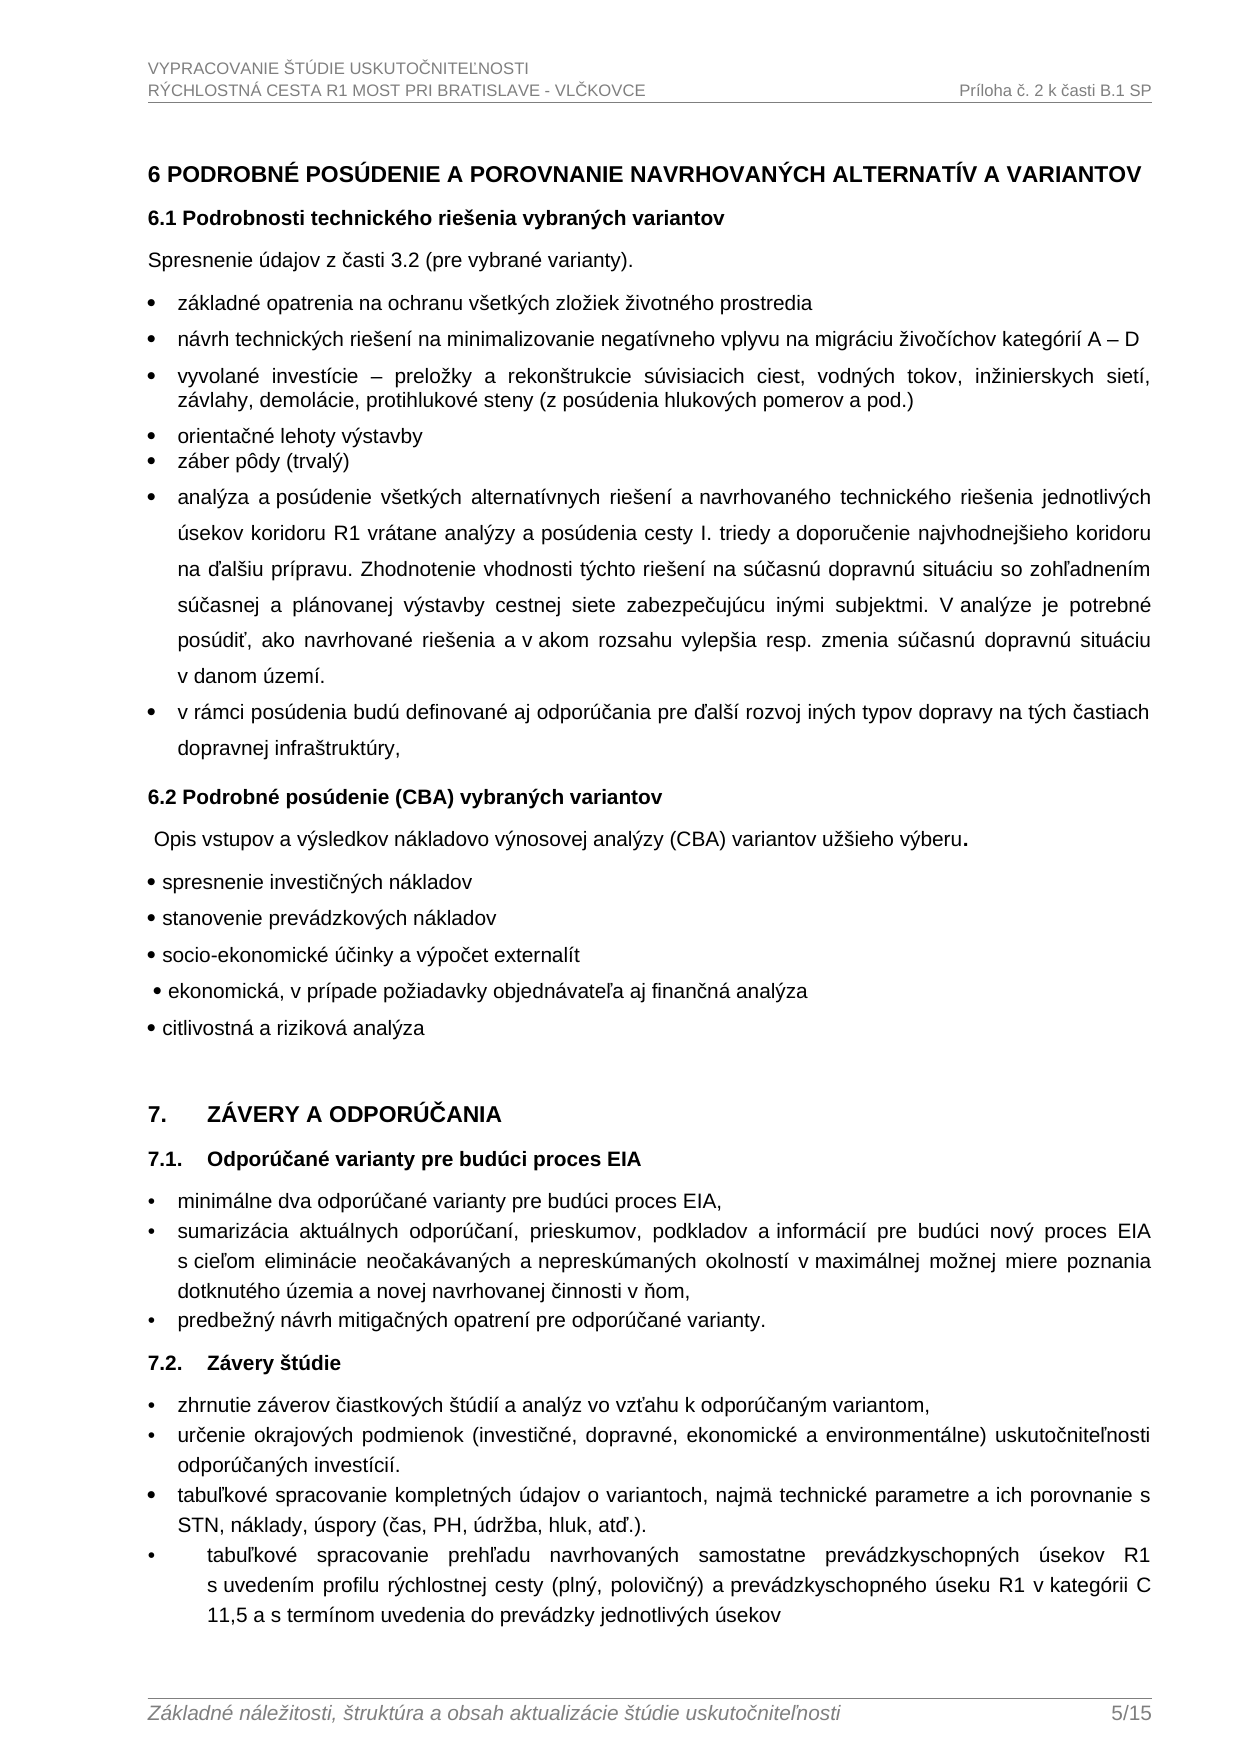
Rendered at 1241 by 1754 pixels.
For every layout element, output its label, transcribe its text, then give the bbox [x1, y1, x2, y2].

subtitle analýza a posúdenie všetkých alternatívnych riešení a navrhovaného technického riešenia jednotlivých úsekov koridoru R1 vrátane analýzy a posúdenia cesty I. triedy a doporučenie najvhodnejšieho koridoru na ďalšiu prípravu. Zhodnotenie vhodnosti týchto riešení na súčasnú dopravnú situáciu so zohľadnením súčasnej a plánovanej výstavby cestnej siete zabezpečujúcu inými subjektmi. V analýze je potrebné posúdiť, ako navrhované riešenia a v akom rozsahu vylepšia resp. zmenia súčasnú dopravnú situáciu v danom území. [148, 484, 1152, 688]
subtitle vyvolané investície – preložky a rekonštrukcie súvisiacich ciest, vodných tokov, inžinierskych sietí, závlahy, demolácie, protihlukové steny (z posúdenia hlukových pomerov a pod.) [148, 364, 1152, 412]
list tabuľkové spracovanie kompletných údajov o variantoch, najmä technické parametre a ich porovnanie s STN, náklady, úspory (čas, PH, údržba, hluk, atď.). [148, 1483, 1152, 1537]
subtitle základné opatrenia na ochranu všetkých zložiek životného prostredia [148, 291, 1152, 315]
subtitle 6.1 Podrobnosti technického riešenia vybraných variantov [148, 206, 1152, 230]
subtitle návrh technických riešení na minimalizovanie negatívneho vplyvu na migráciu živočíchov kategórií A – D [148, 327, 1152, 351]
text • tabuľkové spracovanie prehľadu navrhovaných samostatne prevádzkyschopných úsekov R1 s uvedením profilu rýchlostnej cesty (plný, polovičný) a prevádzkyschopného úseku R1 v kategórii C 11,5 a s termínom uvedenia do prevádzky jednotlivých úsekov [148, 1543, 1152, 1626]
text • určenie okrajových podmienok (investičné, dopravné, ekonomické a environmentálne) uskutočniteľnosti odporúčaných investícií. [148, 1423, 1152, 1477]
subtitle 7. Závery a odporúčania [148, 1101, 1152, 1127]
subtitle orientačné lehoty výstavby [148, 424, 1152, 448]
text • predbežný návrh mitigačných opatrení pre odporúčané varianty. [148, 1308, 1152, 1332]
subtitle v rámci posúdenia budú definované aj odporúčania pre ďalší rozvoj iných typov dopravy na tých častiach dopravnej infraštruktúry, [148, 700, 1152, 760]
subtitle 6.2 Podrobné posúdenie (CBA) vybraných variantov [148, 785, 1152, 809]
subtitle 7.2. Závery štúdie [148, 1351, 1152, 1375]
text • sumarizácia aktuálnych odporúčaní, prieskumov, podkladov a informácií pre budúci nový proces EIA s cieľom eliminácie neočakávaných a nepreskúmaných okolností v maximálnej možnej miere poznania dotknutého územia a novej navrhovanej činnosti v ňom, [148, 1219, 1152, 1302]
subtitle Spresnenie údajov z časti 3.2 (pre vybrané varianty). [148, 248, 1152, 272]
subtitle Opis vstupov a výsledkov nákladovo výnosovej analýzy (CBA) variantov užšieho výberu. [148, 827, 1152, 851]
subtitle stanovenie prevádzkových nákladov [148, 906, 1152, 930]
text • zhrnutie záverov čiastkových štúdií a analýz vo vzťahu k odporúčaným variantom, [148, 1393, 1152, 1417]
subtitle socio-ekonomické účinky a výpočet externalít [148, 943, 1152, 967]
subtitle 7.1. Odporúčané varianty pre budúci proces EIA [148, 1146, 1152, 1170]
subtitle spresnenie investičných nákladov [148, 869, 1152, 893]
subtitle 6 Podrobné posúdenie a porovnanie navrhovaných alternatív a variantov [148, 161, 1152, 187]
subtitle ekonomická, v prípade požiadavky objednávateľa aj finančná analýza [148, 979, 1152, 1003]
text • minimálne dva odporúčané varianty pre budúci proces EIA, [148, 1189, 1152, 1213]
subtitle záber pôdy (trvalý) [148, 448, 1152, 472]
subtitle citlivostná a riziková analýza [148, 1016, 1152, 1040]
